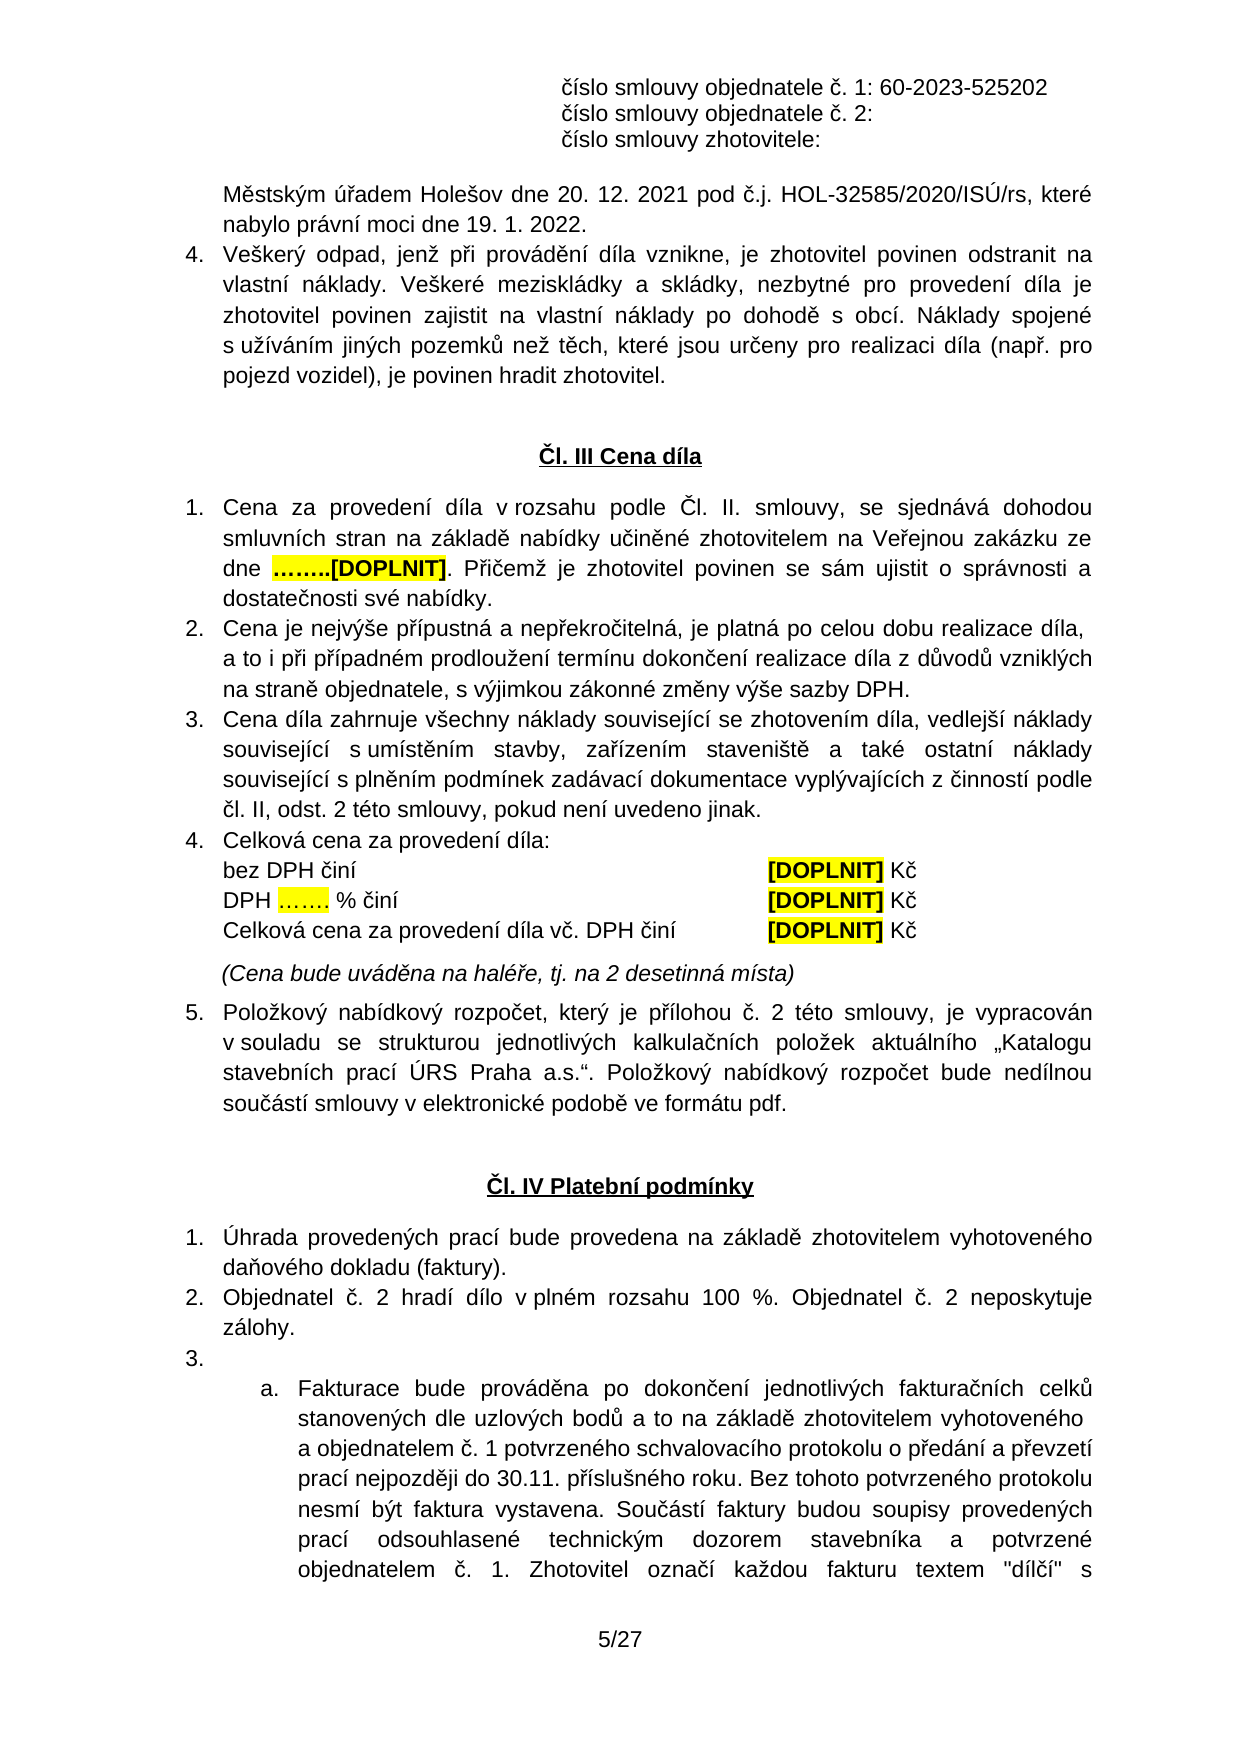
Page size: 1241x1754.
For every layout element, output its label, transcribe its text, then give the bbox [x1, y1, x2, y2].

list bez DPH činí [DOPLNIT] Kč [884, 857, 1093, 883]
text Čl. III Cena díla [148, 443, 1093, 470]
list Celková cena za provedení díla: [185, 827, 1093, 853]
list Položkový nabídkový rozpočet, který je přílohou č. 2 této smlouvy, je vypracován v souladu se strukturou jednotlivých kalkulačních položek aktuálního „Katalogu stavebních prací ÚRS Praha a.s.“. Položkový nabídkový rozpočet bude nedílnou součástí smlouvy v elektronické podobě ve formátu pdf. [185, 999, 1093, 1116]
list Cena díla zahrnuje všechny náklady související se zhotovením díla, vedlejší náklady související s umístěním stavby, zařízením staveniště a také ostatní náklady související s plněním podmínek zadávací dokumentace vyplývajících z činností podle čl. II, odst. 2 této smlouvy, pokud není uvedeno jinak. [185, 706, 1093, 823]
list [185, 181, 1093, 237]
list Objednatel č. 2 hradí dílo v plném rozsahu 100 %. Objednatel č. 2 neposkytuje zálohy. [185, 1284, 1093, 1341]
list Cena za provedení díla v rozsahu podle Čl. II. smlouvy, se sjednává dohodou smluvních stran na základě nabídky učiněné zhotovitelem na Veřejnou zakázku ze dne ……..[DOPLNIT]. Přičemž je zhotovitel povinen se sám ujistit o správnosti a dostatečnosti své nabídky. [185, 494, 1093, 611]
list bez DPH činí [DOPLNIT] Kč [223, 857, 768, 883]
list Celková cena za provedení díla vč. DPH činí [DOPLNIT] Kč [883, 917, 1093, 944]
list Cena je nejvýše přípustná a nepřekročitelná, je platná po celou dobu realizace díla, a to i při případném prodloužení termínu dokončení realizace díla z důvodů vzniklých na straně objednatele, s výjimkou zákonné změny výše sazby DPH. [185, 615, 1093, 702]
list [260, 1375, 1093, 1582]
list Celková cena za provedení díla vč. DPH činí [DOPLNIT] Kč [223, 917, 768, 944]
text (Cena bude uváděna na haléře, tj. na 2 desetinná místa) [148, 960, 1093, 986]
list Veškerý odpad, jenž při provádění díla vznikne, je zhotovitel povinen odstranit na vlastní náklady. Veškeré meziskládky a skládky, nezbytné pro provedení díla je zhotovitel povinen zajistit na vlastní náklady po dohodě s obcí. Náklady spojené s užíváním jiných pozemků než těch, které jsou určeny pro realizaci díla (např. pro pojezd vozidel), je povinen hradit zhotovitel. [185, 241, 1093, 388]
text Čl. IV Platební podmínky [148, 1173, 1093, 1199]
list DPH ……. % činí [DOPLNIT] Kč [329, 887, 768, 913]
list Úhrada provedených prací bude provedena na základě zhotovitelem vyhotoveného daňového dokladu (faktury). [185, 1224, 1093, 1280]
list DPH ……. % činí [DOPLNIT] Kč [884, 887, 1093, 913]
